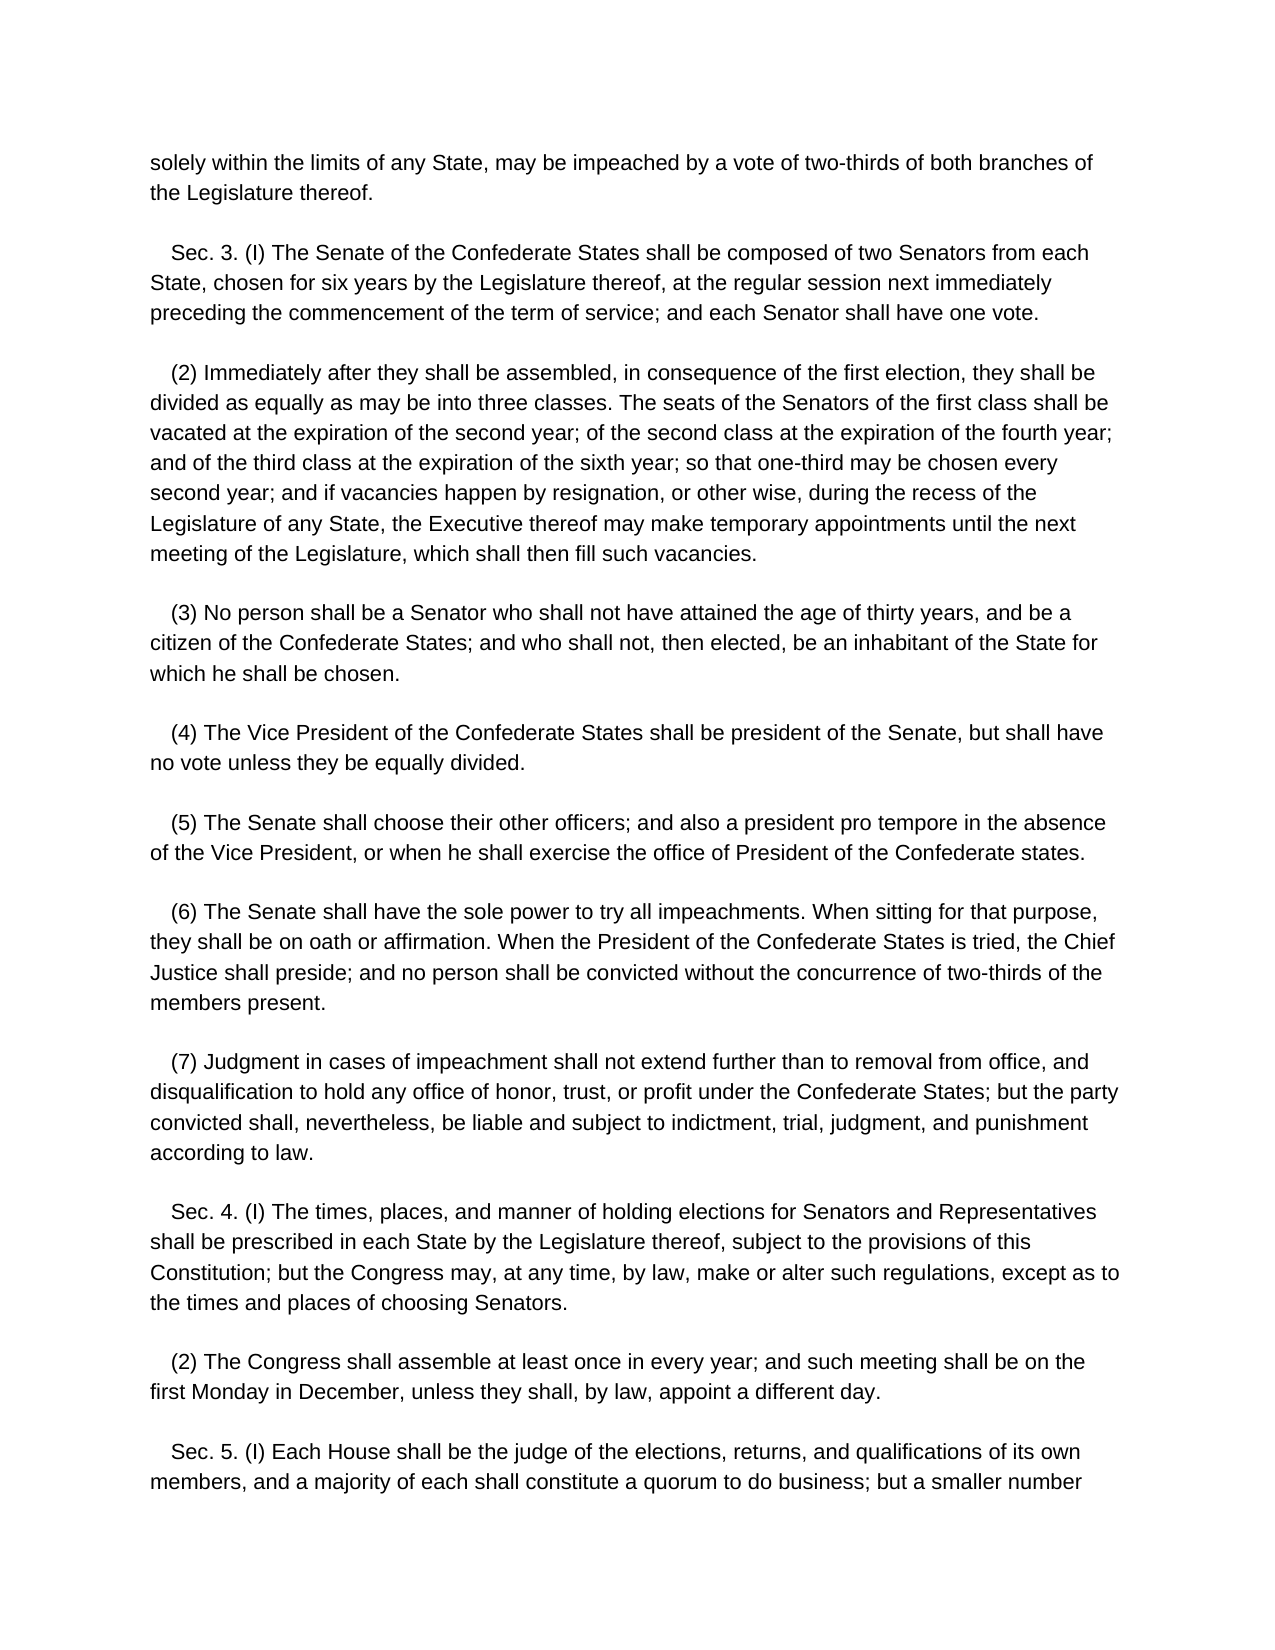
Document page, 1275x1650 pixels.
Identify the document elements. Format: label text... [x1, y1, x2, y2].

text (3) No person shall be a Senator who shall not have attained the age of thirty years, and be a citizen of the Confederate States; and who shall not, then elected, be an inhabitant of the State for which he shall be chosen. [150, 600, 1125, 686]
text (2) The Congress shall assemble at least once in every year; and such meeting shall be on the first Monday in December, unless they shall, by law, appoint a different day. [150, 1349, 1125, 1404]
text (2) Immediately after they shall be assembled, in consequence of the first election, they shall be divided as equally as may be into three classes. The seats of the Senators of the first class shall be vacated at the expiration of the second year; of the second class at the expiration of the fourth year; and of the third class at the expiration of the sixth year; so that one-third may be chosen every second year; and if vacancies happen by resignation, or other wise, during the recess of the Legislature of any State, the Executive thereof may make temporary appointments until the next meeting of the Legislature, which shall then fill such vacancies. [150, 359, 1125, 566]
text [150, 1438, 1125, 1494]
text Sec. 4. (I) The times, places, and manner of holding elections for Senators and Representatives shall be prescribed in each State by the Legislature thereof, subject to the provisions of this Constitution; but the Congress may, at any time, by law, make or alter such regulations, except as to the times and places of choosing Senators. [150, 1199, 1125, 1315]
text (5) The Senate shall choose their other officers; and also a president pro tempore in the absence of the Vice President, or when he shall exercise the office of President of the Confederate states. [150, 809, 1125, 865]
text (4) The Vice President of the Confederate States shall be president of the Senate, but shall have no vote unless they be equally divided. [150, 720, 1125, 775]
text (7) Judgment in cases of impeachment shall not extend further than to removal from office, and disqualification to hold any office of honor, trust, or profit under the Confederate States; but the party convicted shall, nevertheless, be liable and subject to indictment, trial, judgment, and punishment according to law. [150, 1049, 1125, 1165]
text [150, 150, 1125, 205]
text Sec. 3. (I) The Senate of the Confederate States shall be composed of two Senators from each State, chosen for six years by the Legislature thereof, at the regular session next immediately preceding the commencement of the term of service; and each Senator shall have one vote. [150, 239, 1125, 325]
text (6) The Senate shall have the sole power to try all impeachments. When sitting for that purpose, they shall be on oath or affirmation. When the President of the Confederate States is tried, the Chief Justice shall preside; and no person shall be convicted without the concurrence of two-thirds of the members present. [150, 899, 1125, 1015]
